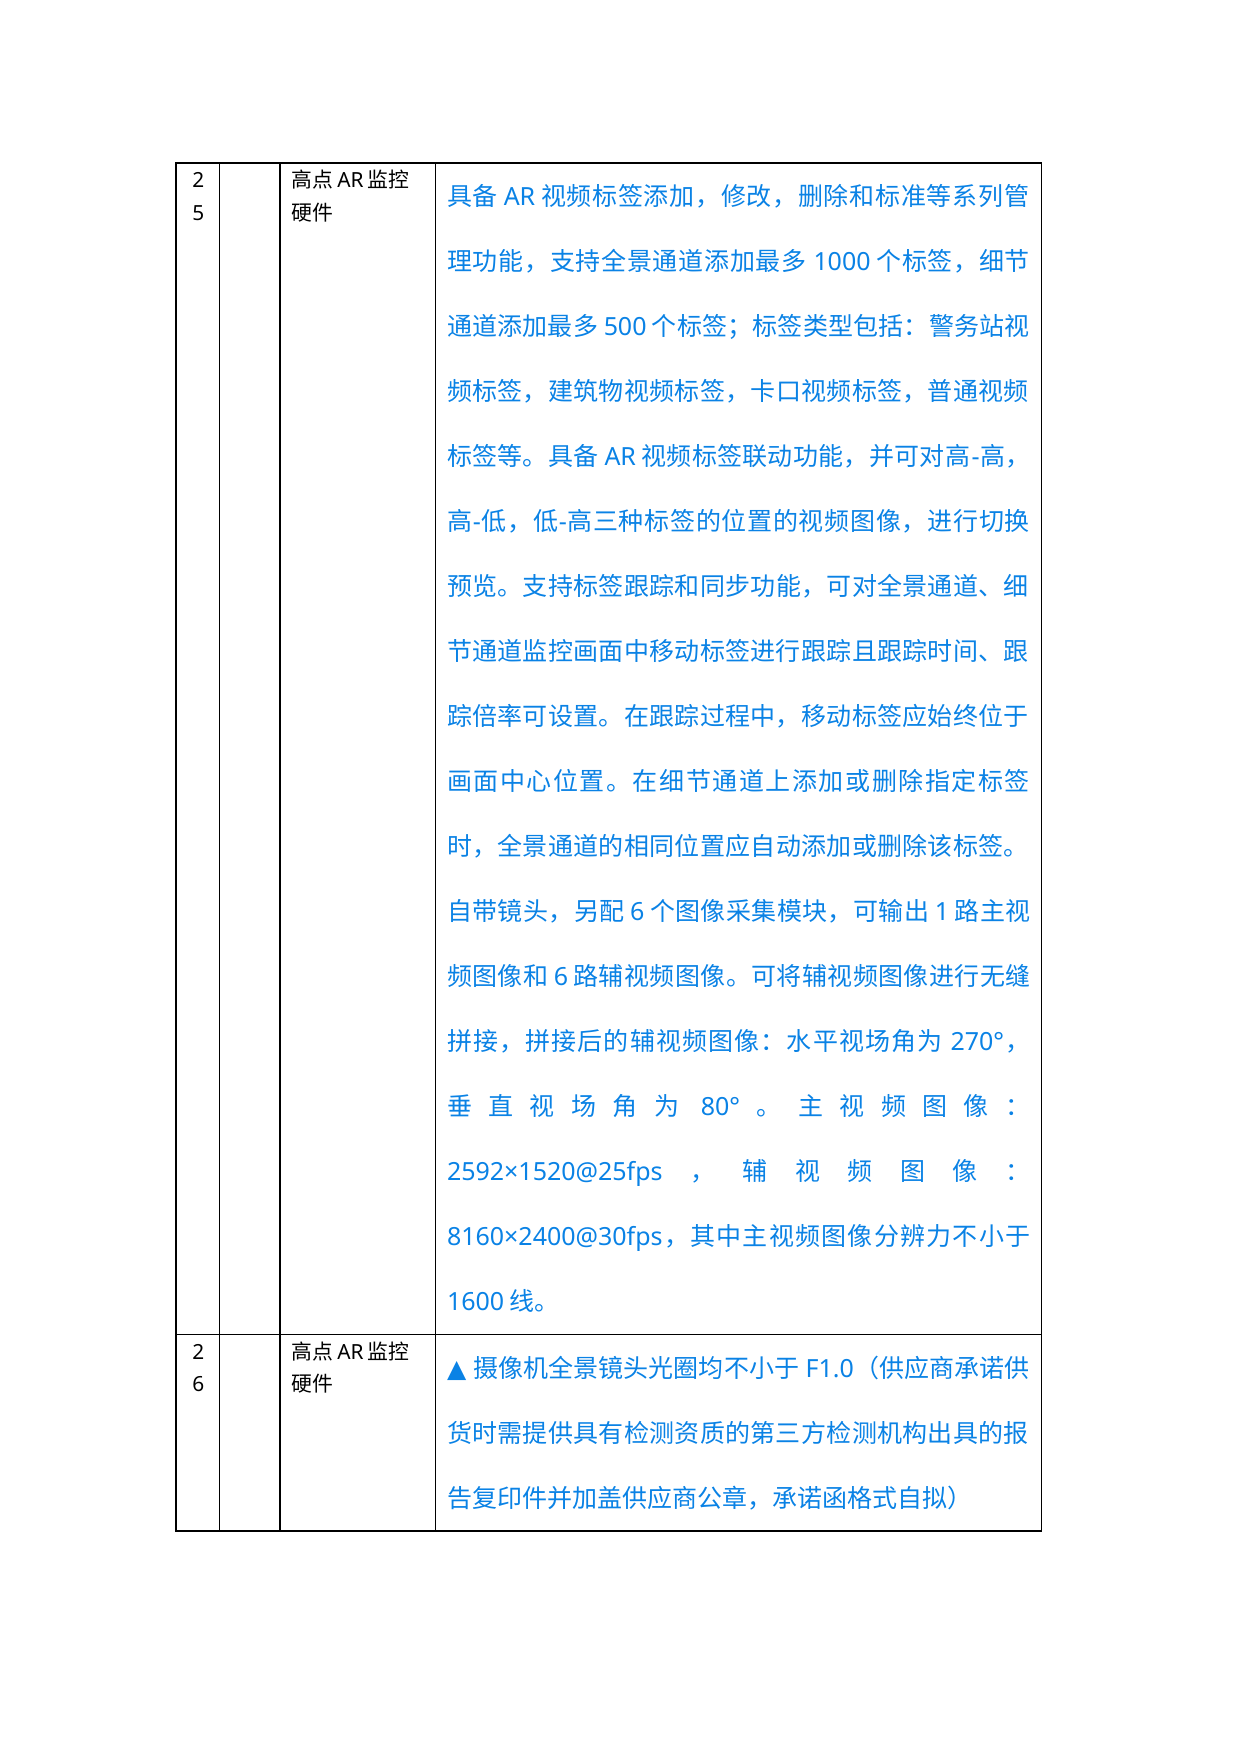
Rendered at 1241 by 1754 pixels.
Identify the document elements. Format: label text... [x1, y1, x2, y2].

table_cell 高点AR监控硬件 [281, 164, 435, 1333]
table_cell ▲ 摄像机全景镜头光圈均不小于F1.0（供应商承诺供货时需提供具有检测资质的第三方检测机构出具的报告复印件并加盖供应商公章，承诺函格式自拟） [436, 1335, 1041, 1530]
table_cell 25 [177, 164, 219, 1333]
table_cell 具备AR视频标签添加，修改，删除和标准等系列管理功能，支持全景通道添加最多1000个标签，细节通道添加最多500个标签；标签类型包括：警务站视频标签，建筑物视频标签，卡口视频标签，普通视频标签等。具备AR视频标签联动功能，并可对高-高，高-低，低-高三种标签的位置的视频图像，进行切换预览。支持标签跟踪和同步功能，可对全景通道、细节通道监控画面中移动标签进行跟踪且跟踪时间、跟踪倍率可设置。在跟踪过程中，移动标签应始终位于画面中心位置。在细节通道上添加或删除指定标签时，全景通道的相同位置应自动添加或删除该标签。自带镜头，另配6个图像采集模块，可输出1路主视频图像和6路辅视频图像。可将辅视频图像进行无缝拼接，拼接后的辅视频图像：水平视场角为270°，垂直视场角为80°。主视频图像：2592×1520@25fps，辅视频图像：8160×2400@30fps，其中主视频图像分辨力不小于1600线。 [436, 164, 1041, 1333]
table_cell [220, 164, 279, 1333]
table_cell [220, 1335, 279, 1530]
table_cell 高点AR监控硬件 [281, 1335, 435, 1530]
table_cell 26 [177, 1335, 219, 1530]
